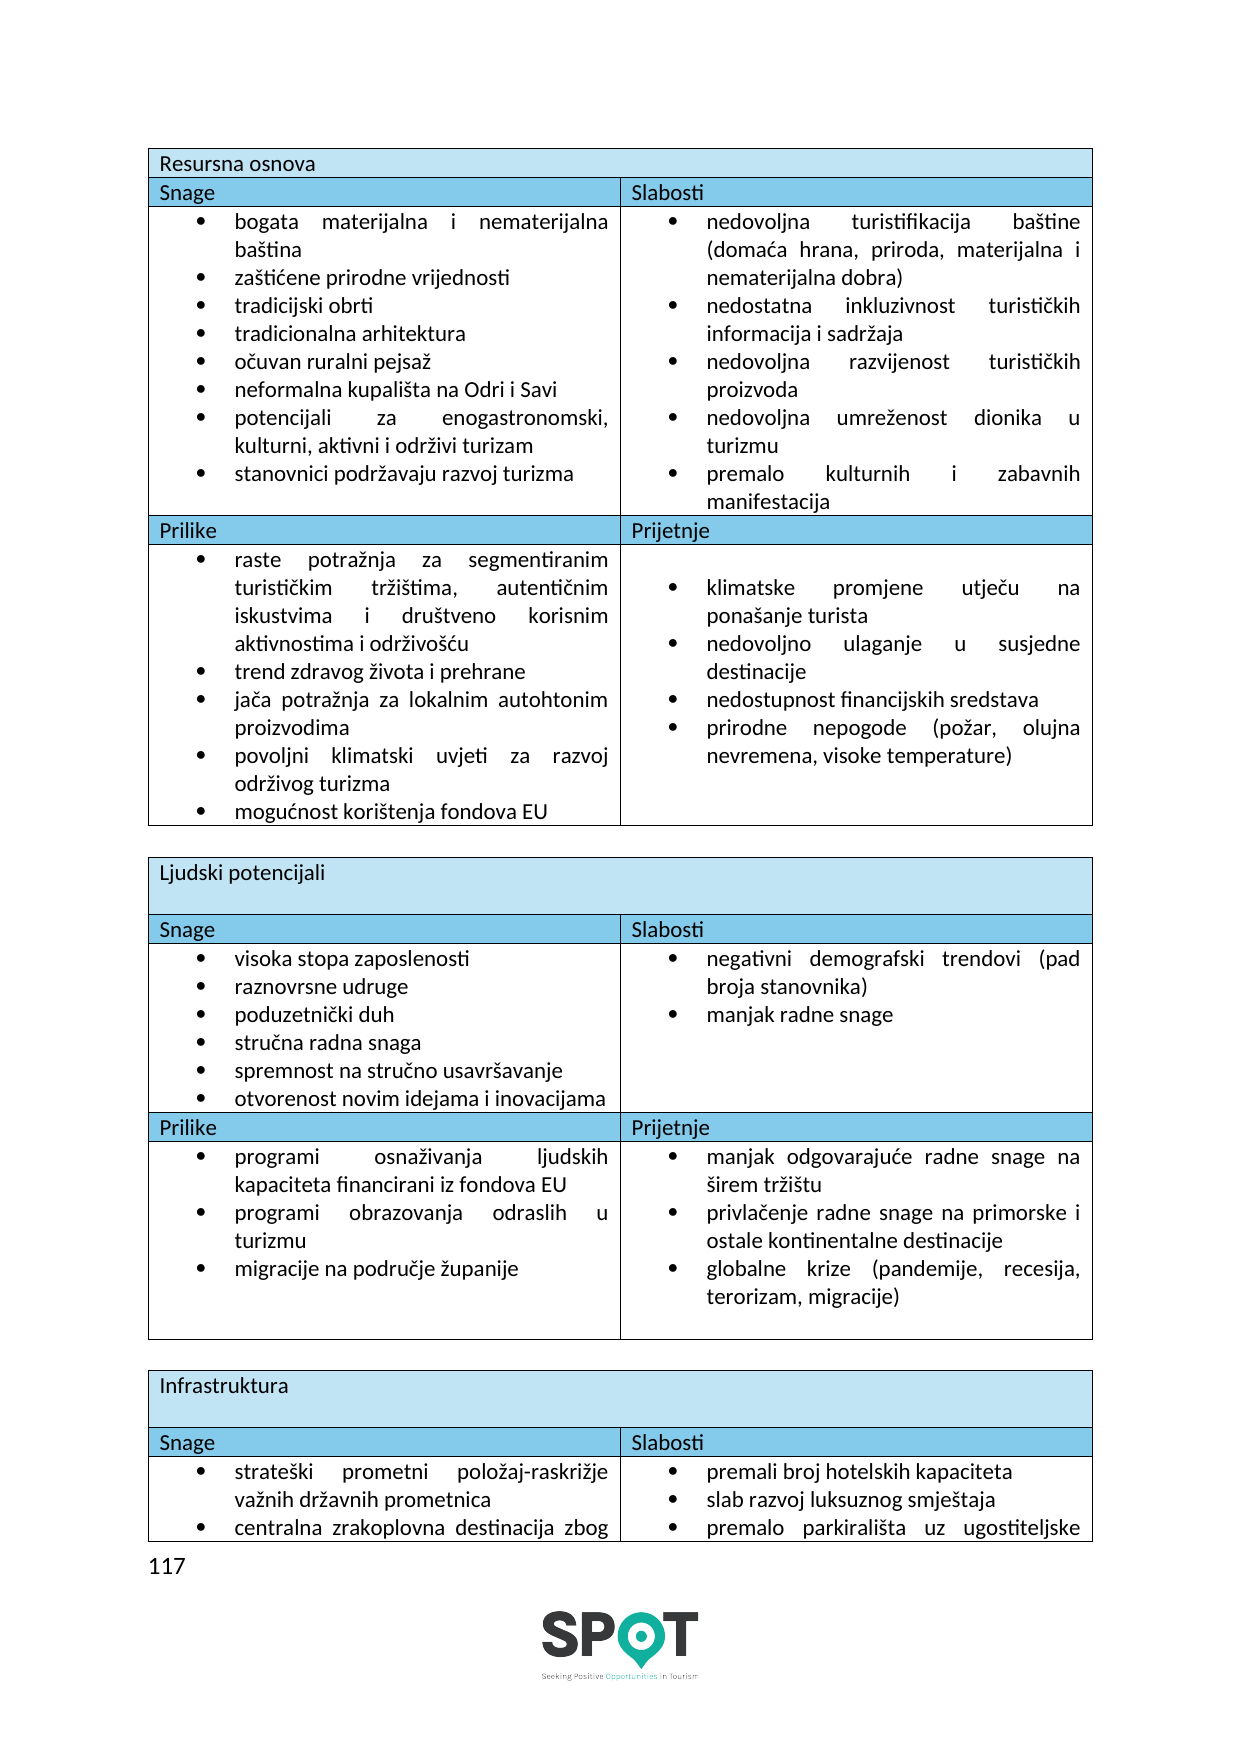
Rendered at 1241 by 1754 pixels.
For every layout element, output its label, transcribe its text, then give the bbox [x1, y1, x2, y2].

table_cell Snage [149, 1428, 620, 1456]
table_cell nedovoljna turistifikacija baštine (domaća hrana, priroda, materijalna i nematerijalna dobra) nedostatna inkluzivnost turističkih informacija i sadržaja nedovoljna razvijenost turističkih proizvoda nedovoljna umreženost dionika u turizmu premalo kulturnih i zabavnih manifestacija [621, 207, 1092, 515]
table_header Resursna osnova [149, 149, 1092, 177]
table_cell Snage [149, 178, 620, 206]
table_cell Slabosti [621, 915, 1092, 943]
table_cell Prijetnje [621, 516, 1092, 544]
table_cell Prilike [149, 516, 620, 544]
table_header Ljudski potencijali [149, 858, 1092, 914]
table_cell bogata materijalna i nematerijalna baština zaštićene prirodne vrijednosti tradicijski obrti tradicionalna arhitektura očuvan ruralni pejsaž neformalna kupališta na Odri i Savi potencijali za enogastronomski, kulturni, aktivni i održivi turizam stanovnici podržavaju razvoj turizma [149, 207, 620, 515]
table_cell Prilike [149, 1113, 620, 1141]
table_cell manjak odgovarajuće radne snage na širem tržištu privlačenje radne snage na primorske i ostale kontinentalne destinacije globalne krize (pandemije, recesija, terorizam, migracije) [621, 1142, 1092, 1338]
table_cell raste potražnja za segmentiranim turističkim tržištima, autentičnim iskustvima i društveno korisnim aktivnostima i održivošću trend zdravog života i prehrane jača potražnja za lokalnim autohtonim proizvodima povoljni klimatski uvjeti za razvoj održivog turizma mogućnost korištenja fondova EU [149, 545, 620, 825]
table_cell Slabosti [621, 178, 1092, 206]
table_cell klimatske promjene utječu na ponašanje turista nedovoljno ulaganje u susjedne destinacije nedostupnost financijskih sredstava prirodne nepogode (požar, olujna nevremena, visoke temperature) [621, 545, 1092, 825]
table_cell visoka stopa zaposlenosti raznovrsne udruge poduzetnički duh stručna radna snaga spremnost na stručno usavršavanje otvorenost novim idejama i inovacijama [149, 944, 620, 1112]
table_cell Slabosti [621, 1428, 1092, 1456]
picture [542, 1611, 699, 1681]
table_cell Snage [149, 915, 620, 943]
table_header Infrastruktura [149, 1371, 1092, 1427]
table_cell Prijetnje [621, 1113, 1092, 1141]
table_cell negativni demografski trendovi (pad broja stanovnika) manjak radne snage [621, 944, 1092, 1112]
table_cell programi osnaživanja ljudskih kapaciteta financirani iz fondova EU programi obrazovanja odraslih u turizmu migracije na područje županije [149, 1142, 620, 1338]
